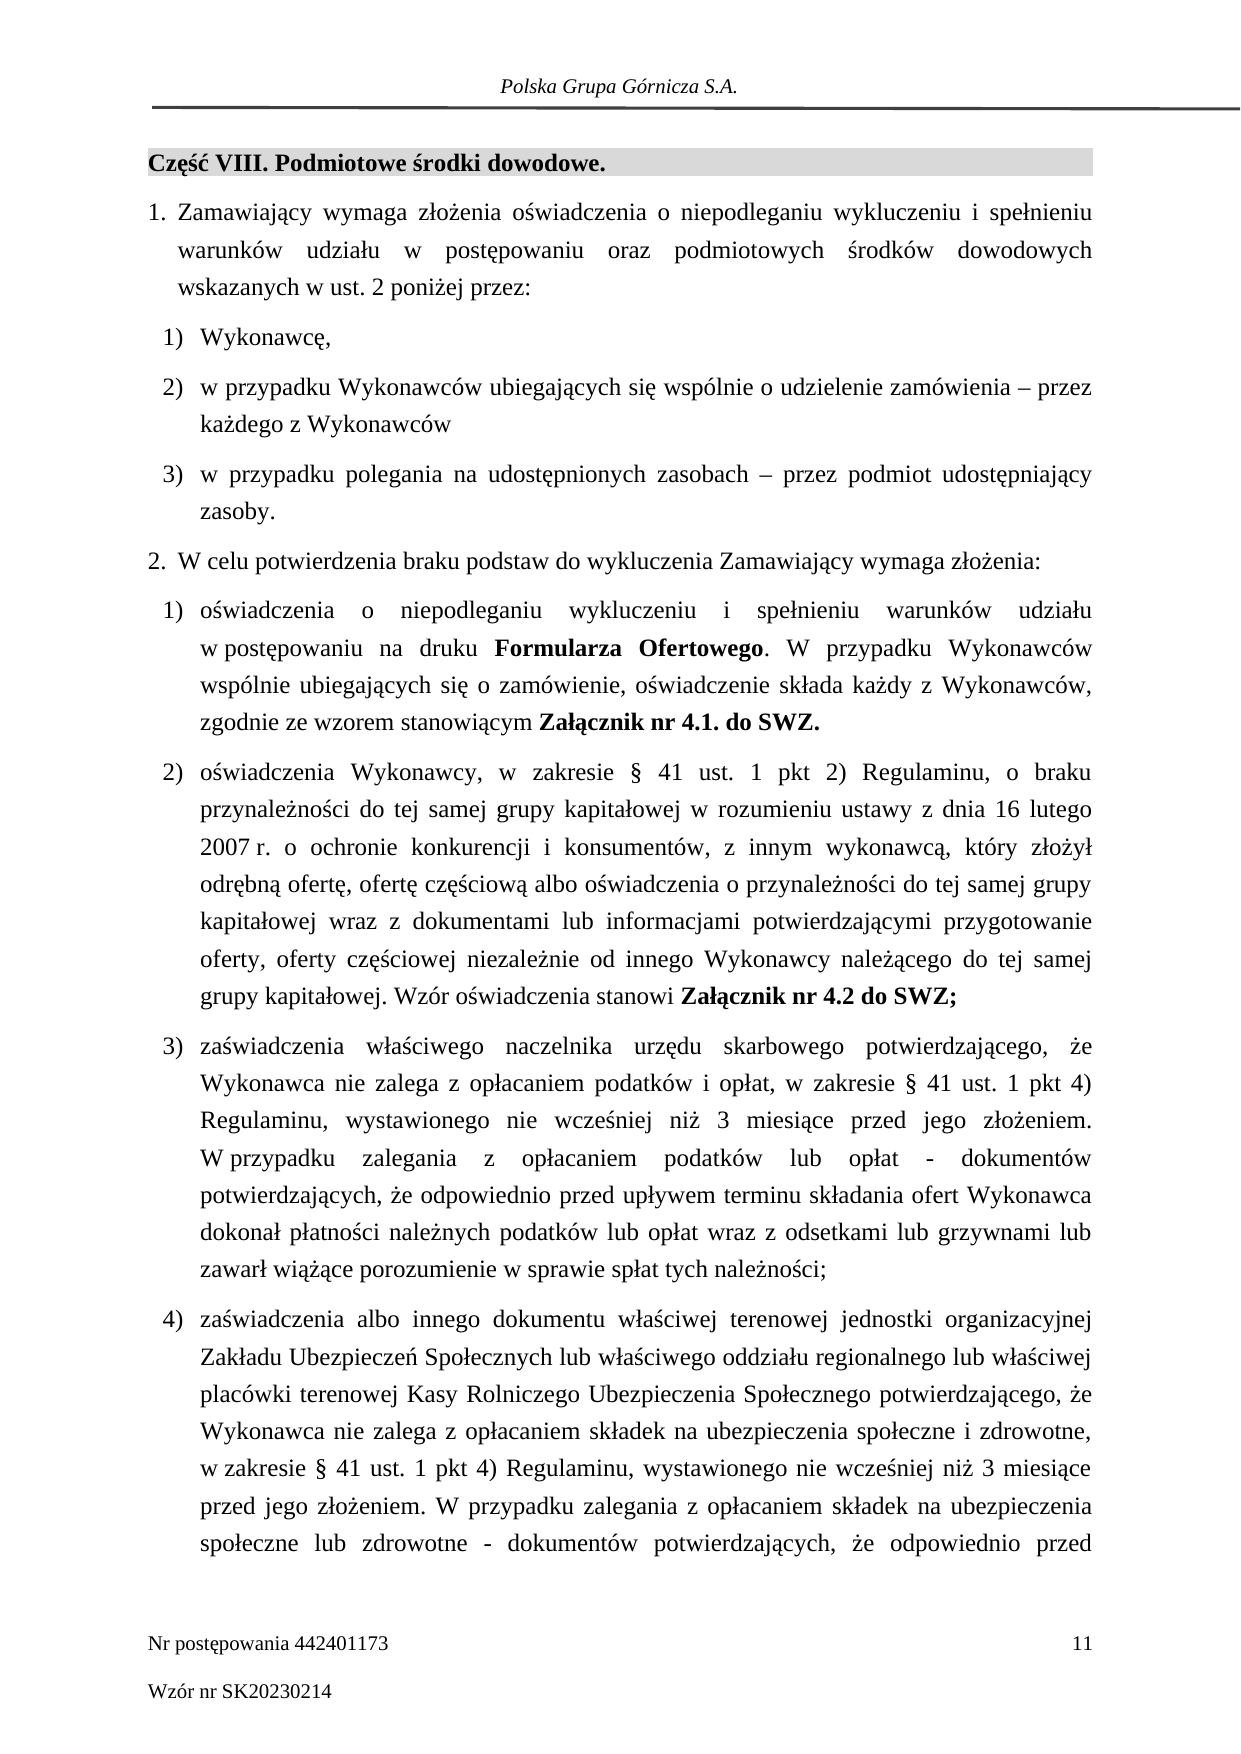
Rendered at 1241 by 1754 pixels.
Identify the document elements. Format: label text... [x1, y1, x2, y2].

list w przypadku Wykonawców ubiegających się wspólnie o udzielenie zamówienia – przez każdego z Wykonawców [162, 372, 1093, 438]
list Zamawiający wymaga złożenia oświadczenia o niepodleganiu wykluczeniu i spełnieniu warunków udziału w postępowaniu oraz podmiotowych środków dowodowych wskazanych w ust. 2 poniżej przez: [148, 197, 1093, 301]
list zaświadczenia właściwego naczelnika urzędu skarbowego potwierdzającego, że Wykonawca nie zalega z opłacaniem podatków i opłat, w zakresie § 41 ust. 1 pkt 4) Regulaminu, wystawionego nie wcześniej niż 3 miesiące przed jego złożeniem. W przypadku zalegania z opłacaniem podatków lub opłat - dokumentów potwierdzających, że odpowiednio przed upływem terminu składania ofert Wykonawca dokonał płatności należnych podatków lub opłat wraz z odsetkami lub grzywnami lub zawarł wiążące porozumienie w sprawie spłat tych należności; [162, 1031, 1093, 1283]
subtitle Część VIII. Podmiotowe środki dowodowe. [148, 148, 1093, 176]
list w przypadku polegania na udostępnionych zasobach – przez podmiot udostępniający zasoby. [162, 459, 1093, 525]
list Wykonawcę, [162, 322, 1093, 351]
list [162, 1304, 1093, 1557]
list W celu potwierdzenia braku podstaw do wykluczenia Zamawiający wymaga złożenia: [148, 546, 1093, 574]
list oświadczenia o niepodleganiu wykluczeniu i spełnieniu warunków udziału w postępowaniu na druku Formularza Ofertowego. W przypadku Wykonawców wspólnie ubiegających się o zamówienie, oświadczenie składa każdy z Wykonawców, zgodnie ze wzorem stanowiącym Załącznik nr 4.1. do SWZ. [162, 596, 1093, 736]
list oświadczenia Wykonawcy, w zakresie § 41 ust. 1 pkt 2) Regulaminu, o braku przynależności do tej samej grupy kapitałowej w rozumieniu ustawy z dnia 16 lutego 2007 r. o ochronie konkurencji i konsumentów, z innym wykonawcą, który złożył odrębną ofertę, ofertę częściową albo oświadczenia o przynależności do tej samej grupy kapitałowej wraz z dokumentami lub informacjami potwierdzającymi przygotowanie oferty, oferty częściowej niezależnie od innego Wykonawcy należącego do tej samej grupy kapitałowej. Wzór oświadczenia stanowi Załącznik nr 4.2 do SWZ; [162, 757, 1093, 1010]
